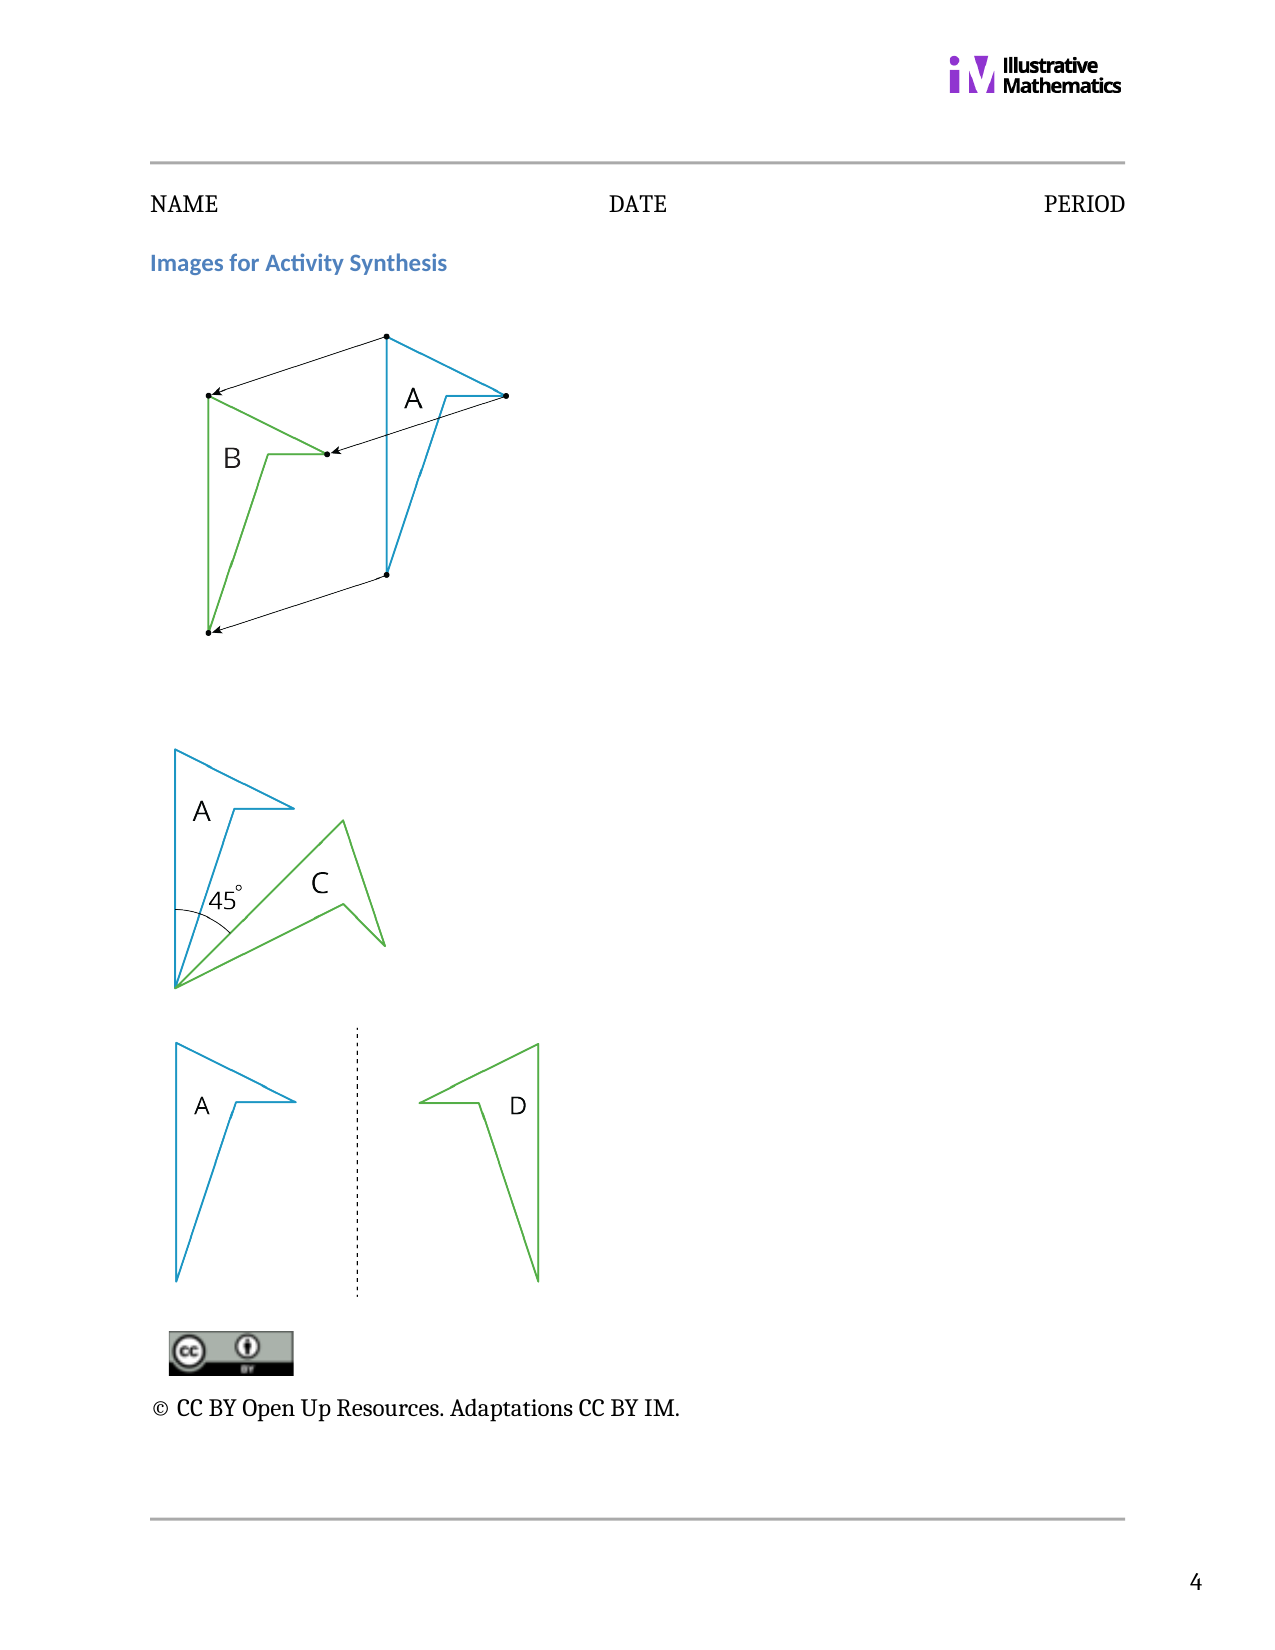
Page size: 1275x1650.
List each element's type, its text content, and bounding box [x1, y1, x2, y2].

picture [949, 55, 1121, 93]
picture [168, 1011, 545, 1313]
text © CC BY Open Up Resources. Adaptations CC BY IM. [150, 1394, 1125, 1423]
picture [168, 296, 545, 673]
picture [168, 1331, 294, 1376]
picture [168, 691, 470, 993]
subtitle Images for Activity Synthesis [150, 247, 1125, 278]
